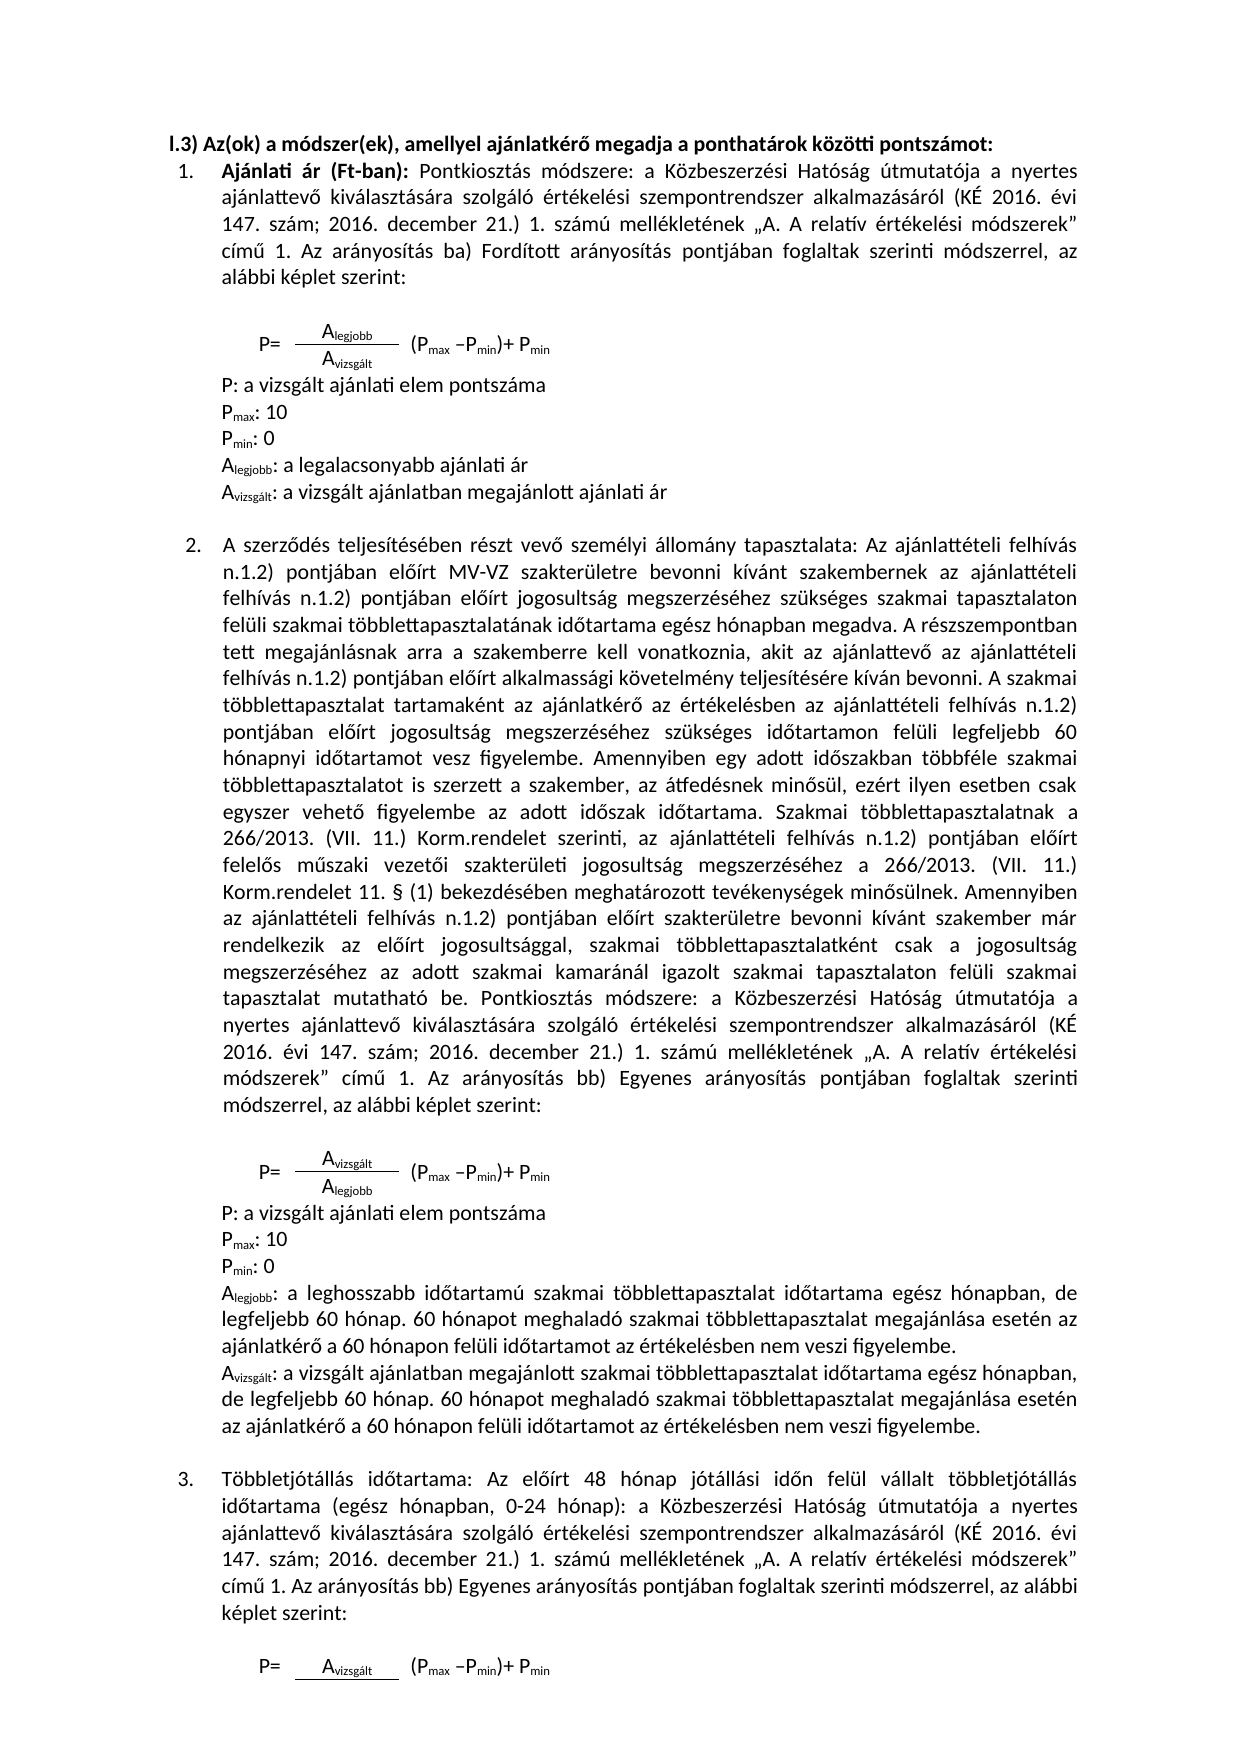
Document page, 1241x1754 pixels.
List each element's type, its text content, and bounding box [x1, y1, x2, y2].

table_header Avizsgált [295, 1652, 399, 1679]
text Avizsgált: a vizsgált ajánlatban megajánlott szakmai többlettapasztalat időtartama egész hónapban, de legfeljebb 60 hónap. 60 hónapot meghaladó szakmai többlettapasztalat megajánlása esetén az ajánlatkérő a 60 hónapon felüli időtartamot az értékelésben nem veszi figyelembe. [221, 1359, 1078, 1439]
list Ajánlati ár (Ft-ban): Pontkiosztás módszere: a Közbeszerzési Hatóság útmutatója a nyertes ajánlattevő kiválasztására szolgáló értékelési szempontrendszer alkalmazásáról (KÉ 2016. évi 147. szám; 2016. december 21.) 1. számú mellékletének „A. A relatív értékelési módszerek” című 1. Az arányosítás ba) Fordított arányosítás pontjában foglaltak szerinti módszerrel, az alábbi képlet szerint: [177, 157, 1078, 290]
table_header P= [210, 1145, 295, 1199]
text P: a vizsgált ajánlati elem pontszáma [221, 1199, 1078, 1226]
table_header P= [210, 1652, 295, 1679]
list Többletjótállás időtartama: Az előírt 48 hónap jótállási időn felül vállalt többletjótállás időtartama (egész hónapban, 0-24 hónap): a Közbeszerzési Hatóság útmutatója a nyertes ajánlattevő kiválasztására szolgáló értékelési szempontrendszer alkalmazásáról (KÉ 2016. évi 147. szám; 2016. december 21.) 1. számú mellékletének „A. A relatív értékelési módszerek” című 1. Az arányosítás bb) Egyenes arányosítás pontjában foglaltak szerinti módszerrel, az alábbi képlet szerint: [177, 1466, 1078, 1626]
text Alegjobb: a leghosszabb időtartamú szakmai többlettapasztalat időtartama egész hónapban, de legfeljebb 60 hónap. 60 hónapot meghaladó szakmai többlettapasztalat megajánlása esetén az ajánlatkérő a 60 hónapon felüli időtartamot az értékelésben nem veszi figyelembe. [221, 1279, 1078, 1359]
list A szerződés teljesítésében részt vevő személyi állomány tapasztalata: Az ajánlattételi felhívás n.1.2) pontjában előírt MV-VZ szakterületre bevonni kívánt szakembernek az ajánlattételi felhívás n.1.2) pontjában előírt jogosultság megszerzéséhez szükséges szakmai tapasztalaton felüli szakmai többlettapasztalatának időtartama egész hónapban megadva. A részszempontban tett megajánlásnak arra a szakemberre kell vonatkoznia, akit az ajánlattevő az ajánlattételi felhívás n.1.2) pontjában előírt alkalmassági követelmény teljesítésére kíván bevonni. A szakmai többlettapasztalat tartamaként az ajánlatkérő az értékelésben az ajánlattételi felhívás n.1.2) pontjában előírt jogosultság megszerzéséhez szükséges időtartamon felüli legfeljebb 60 hónapnyi időtartamot vesz figyelembe. Amennyiben egy adott időszakban többféle szakmai többlettapasztalatot is szerzett a szakember, az átfedésnek minősül, ezért ilyen esetben csak egyszer vehető figyelembe az adott időszak időtartama. Szakmai többlettapasztalatnak a 266/2013. (VII. 11.) Korm.rendelet szerinti, az ajánlattételi felhívás n.1.2) pontjában előírt felelős műszaki vezetői szakterületi jogosultság megszerzéséhez a 266/2013. (VII. 11.) Korm.rendelet 11. § (1) bekezdésében meghatározott tevékenységek minősülnek. Amennyiben az ajánlattételi felhívás n.1.2) pontjában előírt szakterületre bevonni kívánt szakember már rendelkezik az előírt jogosultsággal, szakmai többlettapasztalatként csak a jogosultság megszerzéséhez az adott szakmai kamaránál igazolt szakmai tapasztalaton felüli szakmai tapasztalat mutatható be. Pontkiosztás módszere: a Közbeszerzési Hatóság útmutatója a nyertes ajánlattevő kiválasztására szolgáló értékelési szempontrendszer alkalmazásáról (KÉ 2016. évi 147. szám; 2016. december 21.) 1. számú mellékletének „A. A relatív értékelési módszerek” című 1. Az arányosítás bb) Egyenes arányosítás pontjában foglaltak szerinti módszerrel, az alábbi képlet szerint: [185, 531, 1078, 1118]
table_header Avizsgált [295, 1145, 399, 1171]
text P: a vizsgált ajánlati elem pontszáma [221, 371, 1078, 398]
table_header P= [210, 317, 295, 371]
table_cell Avizsgált [295, 345, 399, 371]
table_cell Alegjobb [295, 1172, 399, 1199]
text Avizsgált: a vizsgált ajánlatban megajánlott ajánlati ár [221, 478, 1078, 504]
text Pmin: 0 [221, 1252, 1078, 1279]
table_header (Pmax –Pmin)+ Pmin [399, 317, 561, 371]
table_header Alegjobb [295, 317, 399, 343]
table_header (Pmax –Pmin)+ Pmin [399, 1145, 561, 1199]
table_header (Pmax –Pmin)+ Pmin [399, 1652, 561, 1679]
text Pmin: 0 [221, 424, 1078, 451]
text Alegjobb: a legalacsonyabb ajánlati ár [221, 451, 1078, 478]
text Pmax: 10 [221, 398, 1078, 424]
text Pmax: 10 [221, 1226, 1078, 1252]
text l.3) Az(ok) a módszer(ek), amellyel ajánlatkérő megadja a ponthatárok közötti pontszámot: [148, 130, 1093, 157]
